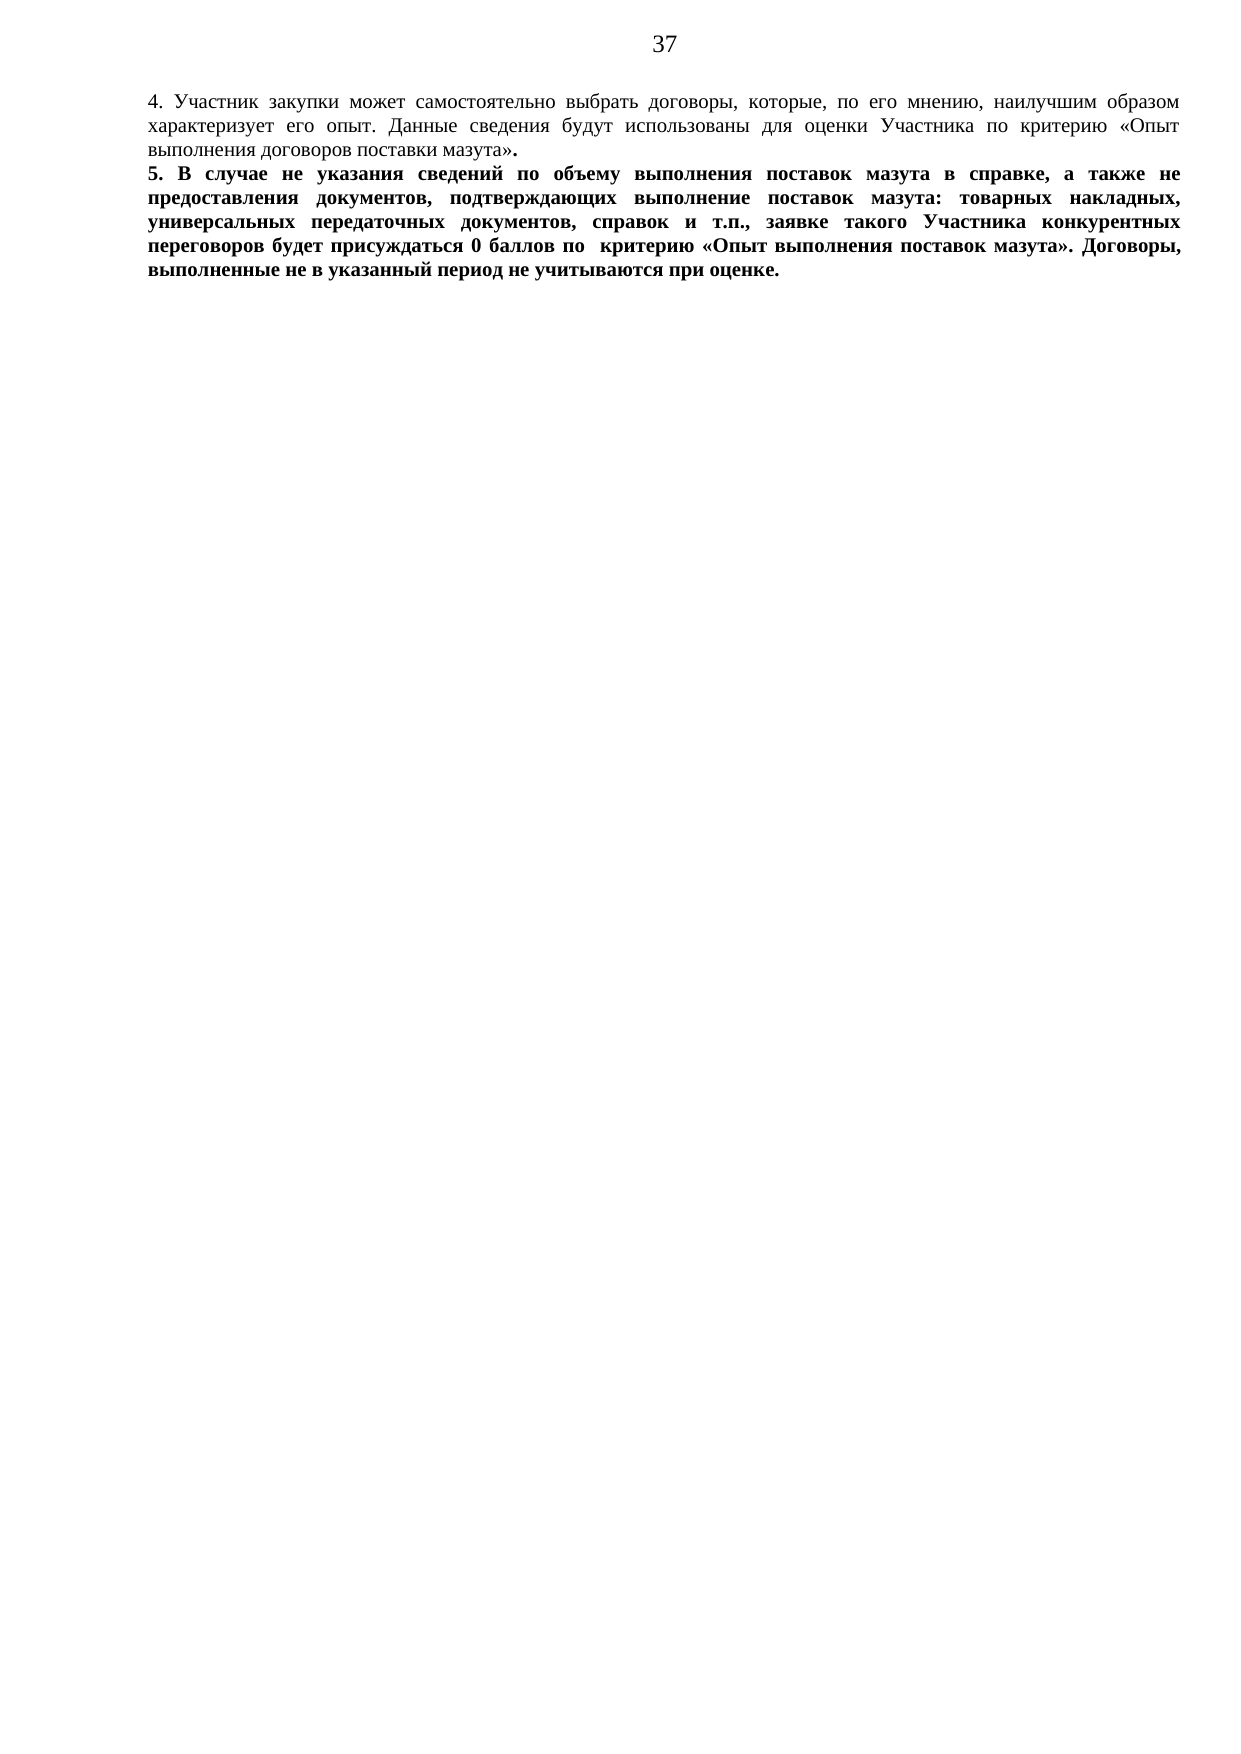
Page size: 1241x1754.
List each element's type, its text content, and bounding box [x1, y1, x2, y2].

list В случае не указания сведений по объему выполнения поставок мазута в справке, а также не предоставления документов, подтверждающих выполнение поставок мазута: товарных накладных, универсальных передаточных документов, справок и т.п., заявке такого Участника конкурентных переговоров будет присуждаться 0 баллов по критерию «Опыт выполнения поставок мазута». Договоры, выполненные не в указанный период не учитываются при оценке. [148, 161, 1181, 281]
text 4. Участник закупки может самостоятельно выбрать договоры, которые, по его мнению, наилучшим образом характеризует его опыт. Данные сведения будут использованы для оценки Участника по критерию «Опыт выполнения договоров поставки мазута». [148, 89, 1181, 161]
